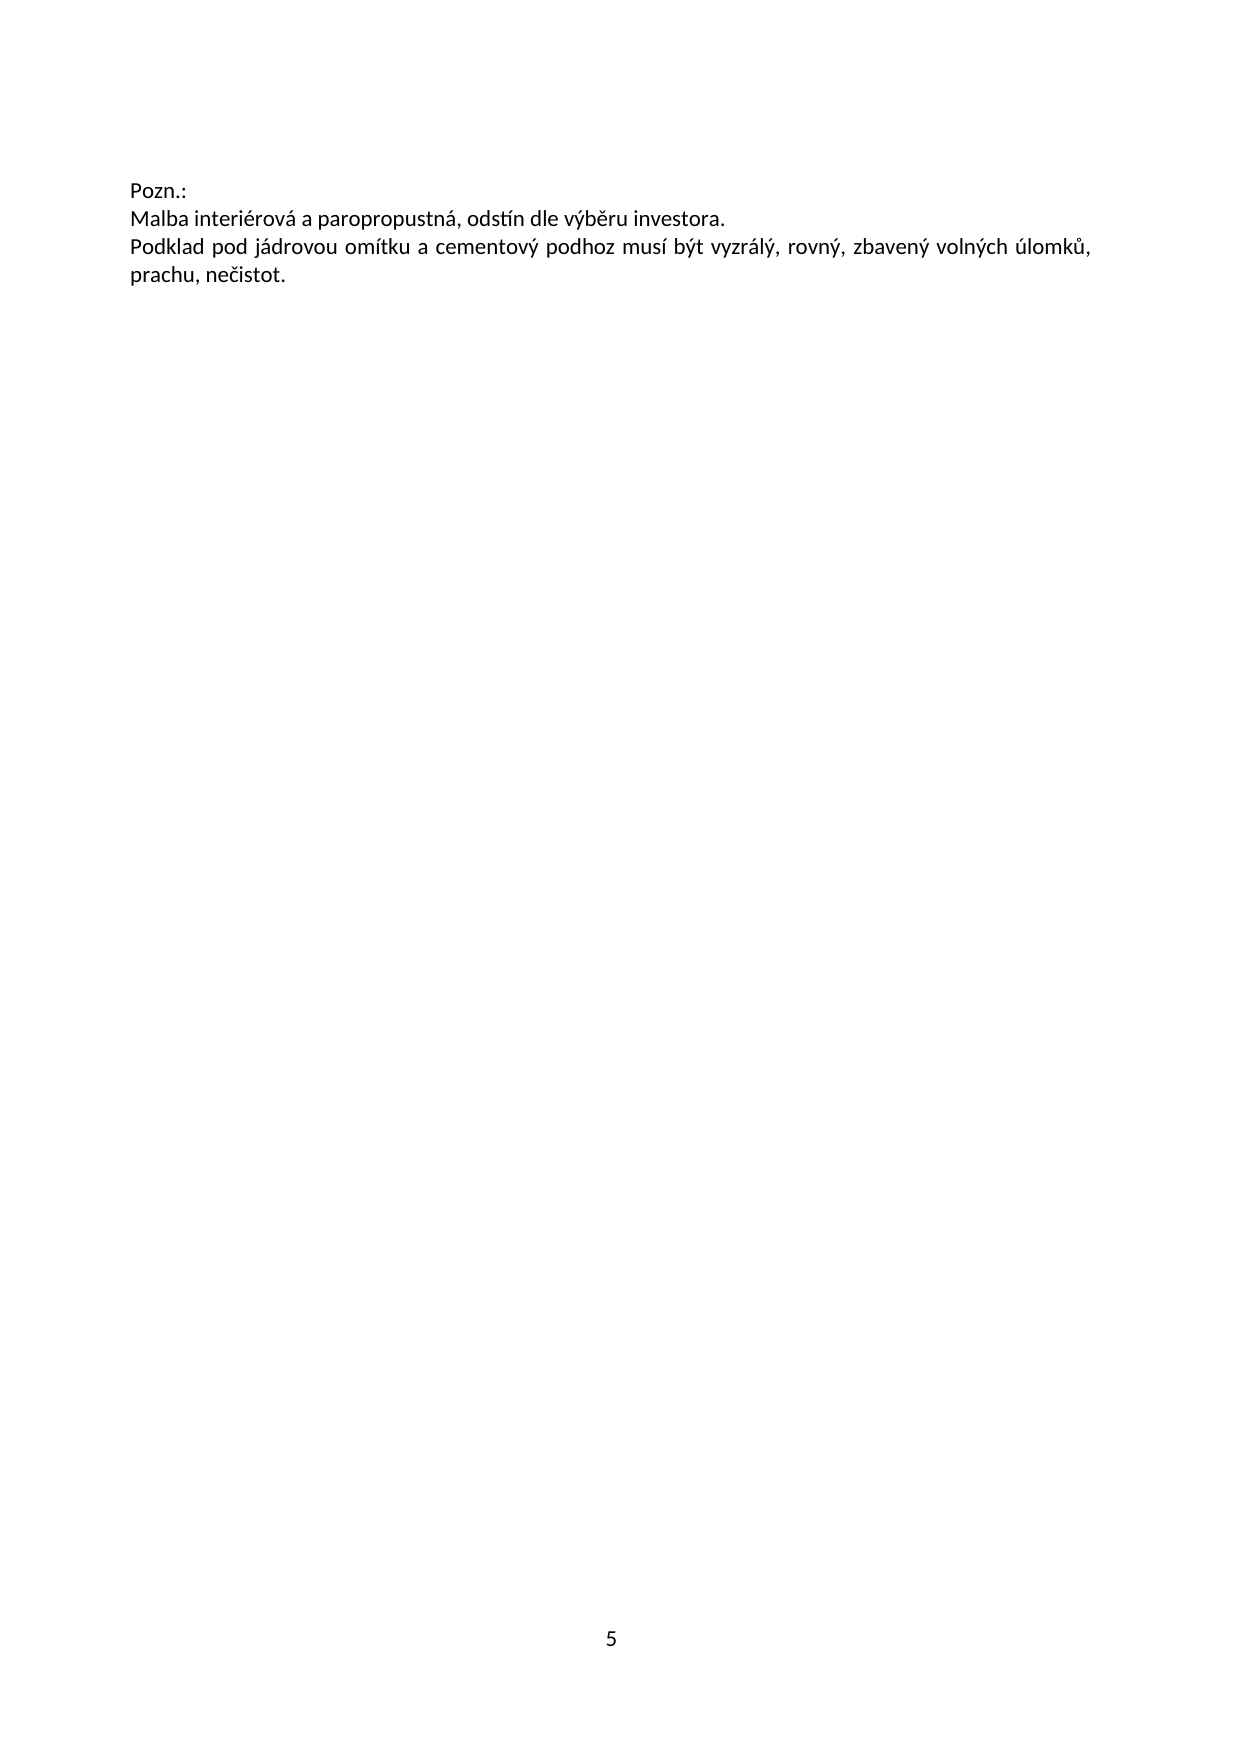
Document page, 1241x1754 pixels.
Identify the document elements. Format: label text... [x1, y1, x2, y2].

text Malba interiérová a paropropustná, odstín dle výběru investora. [130, 204, 1092, 232]
text Pozn.: [130, 176, 1092, 204]
text Podklad pod jádrovou omítku a cementový podhoz musí být vyzrálý, rovný, zbavený volných úlomků, prachu, nečistot. [130, 232, 1092, 288]
